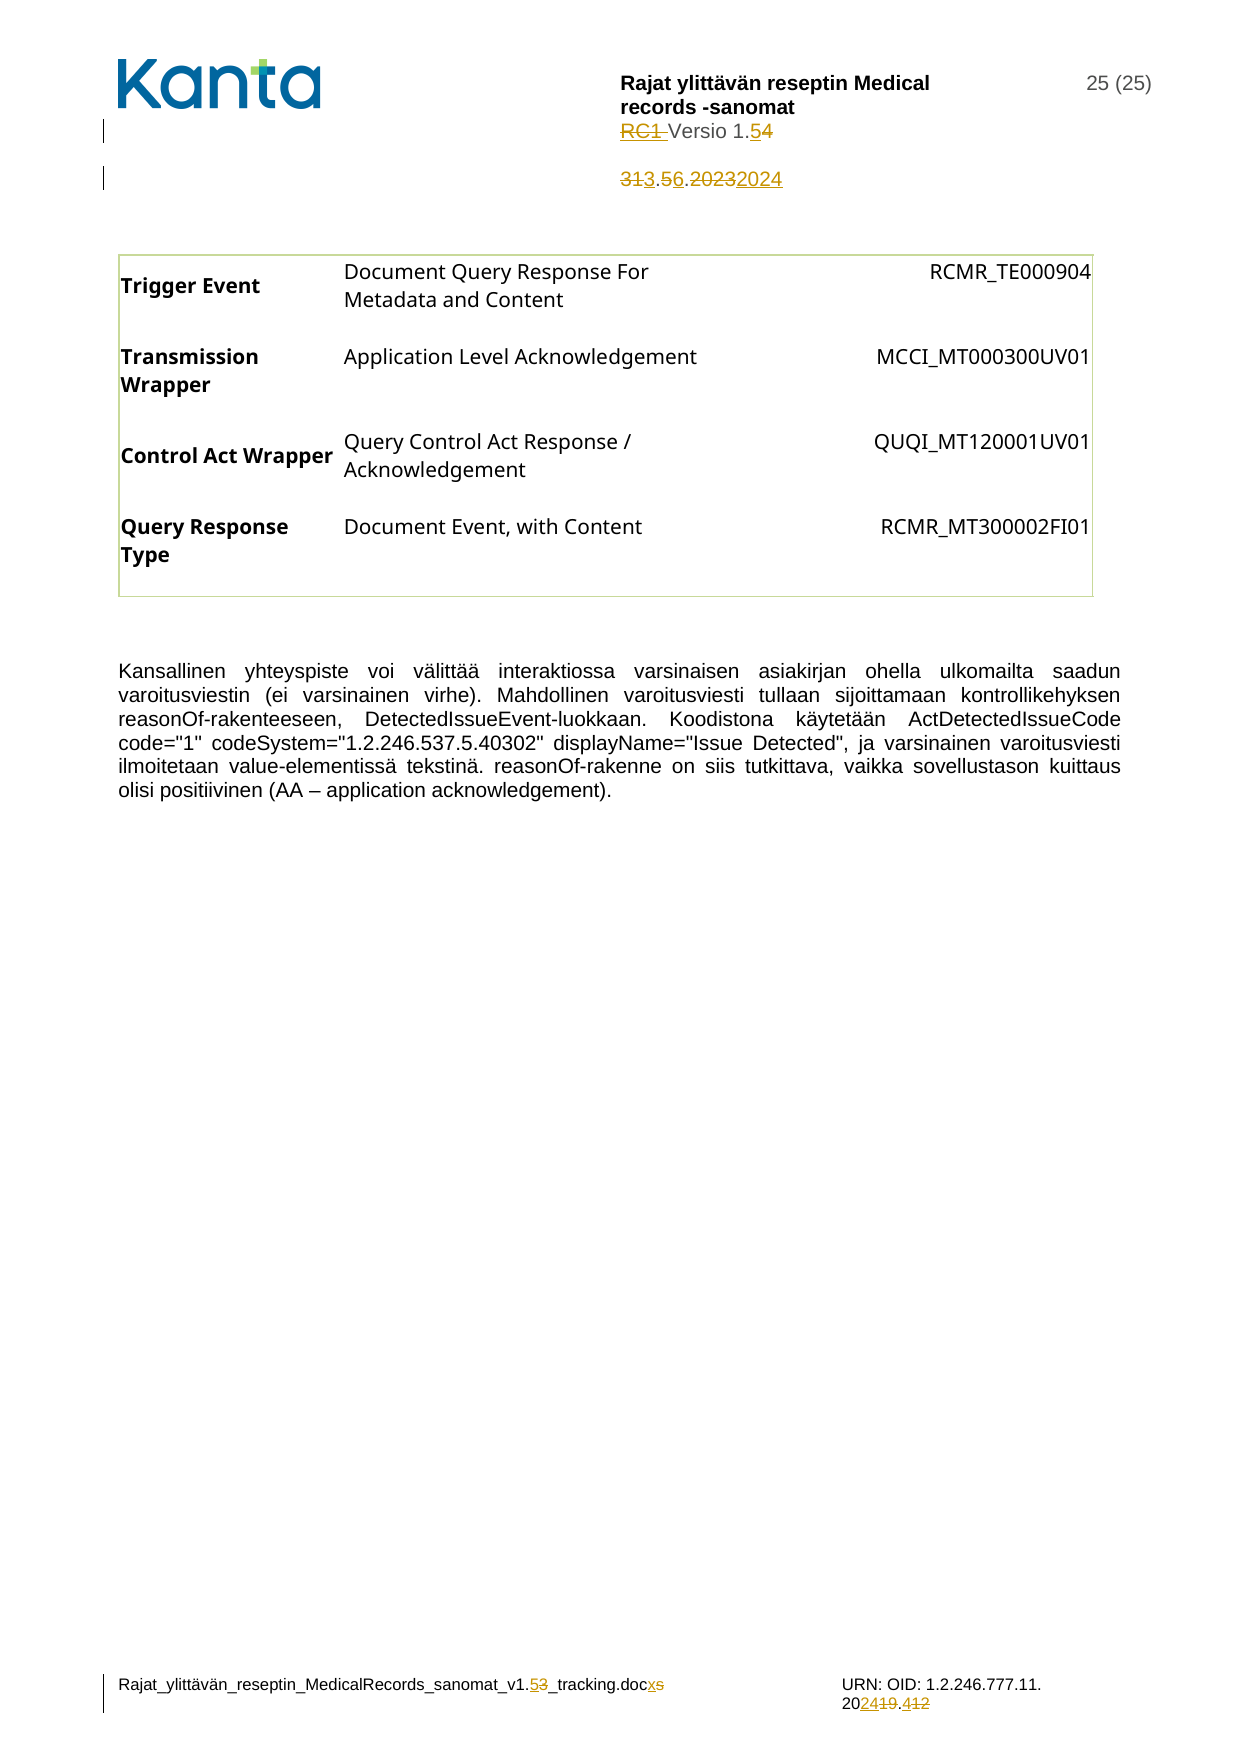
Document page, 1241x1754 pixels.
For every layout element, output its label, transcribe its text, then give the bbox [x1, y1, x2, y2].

table_cell MCCI_MT000300UV01 [744, 341, 1092, 426]
table_header Document Query Response For Metadata and Content [342, 256, 744, 341]
table_cell Query Response Type [120, 511, 342, 596]
table_cell Control Act Wrapper [120, 426, 342, 511]
table_cell QUQI_MT120001UV01 [744, 426, 1092, 511]
table_cell RCMR_MT300002FI01 [744, 511, 1092, 596]
table_cell Document Event, with Content [342, 511, 744, 596]
table_header RCMR_TE000904 [744, 256, 1092, 341]
picture [118, 59, 321, 109]
table_cell Transmission Wrapper [120, 341, 342, 426]
table_cell Query Control Act Response / Acknowledgement [342, 426, 744, 511]
table_header Trigger Event [120, 256, 342, 341]
table_cell Application Level Acknowledgement [342, 341, 744, 426]
text Kansallinen yhteyspiste voi välittää interaktiossa varsinaisen asiakirjan ohella ulkomailta saadun varoitusviestin (ei varsinainen virhe). Mahdollinen varoitusviesti tullaan sijoittamaan kontrollikehyksen reasonOf-rakenteeseen, DetectedIssueEvent-luokkaan. Koodistona käytetään ActDetectedIssueCode code="1" codeSystem="1.2.246.537.5.40302" displayName="Issue Detected", ja varsinainen varoitusviesti ilmoitetaan value-elementissä tekstinä. reasonOf-rakenne on siis tutkittava, vaikka sovellustason kuittaus olisi positiivinen (AA – application acknowledgement). [118, 658, 1122, 802]
